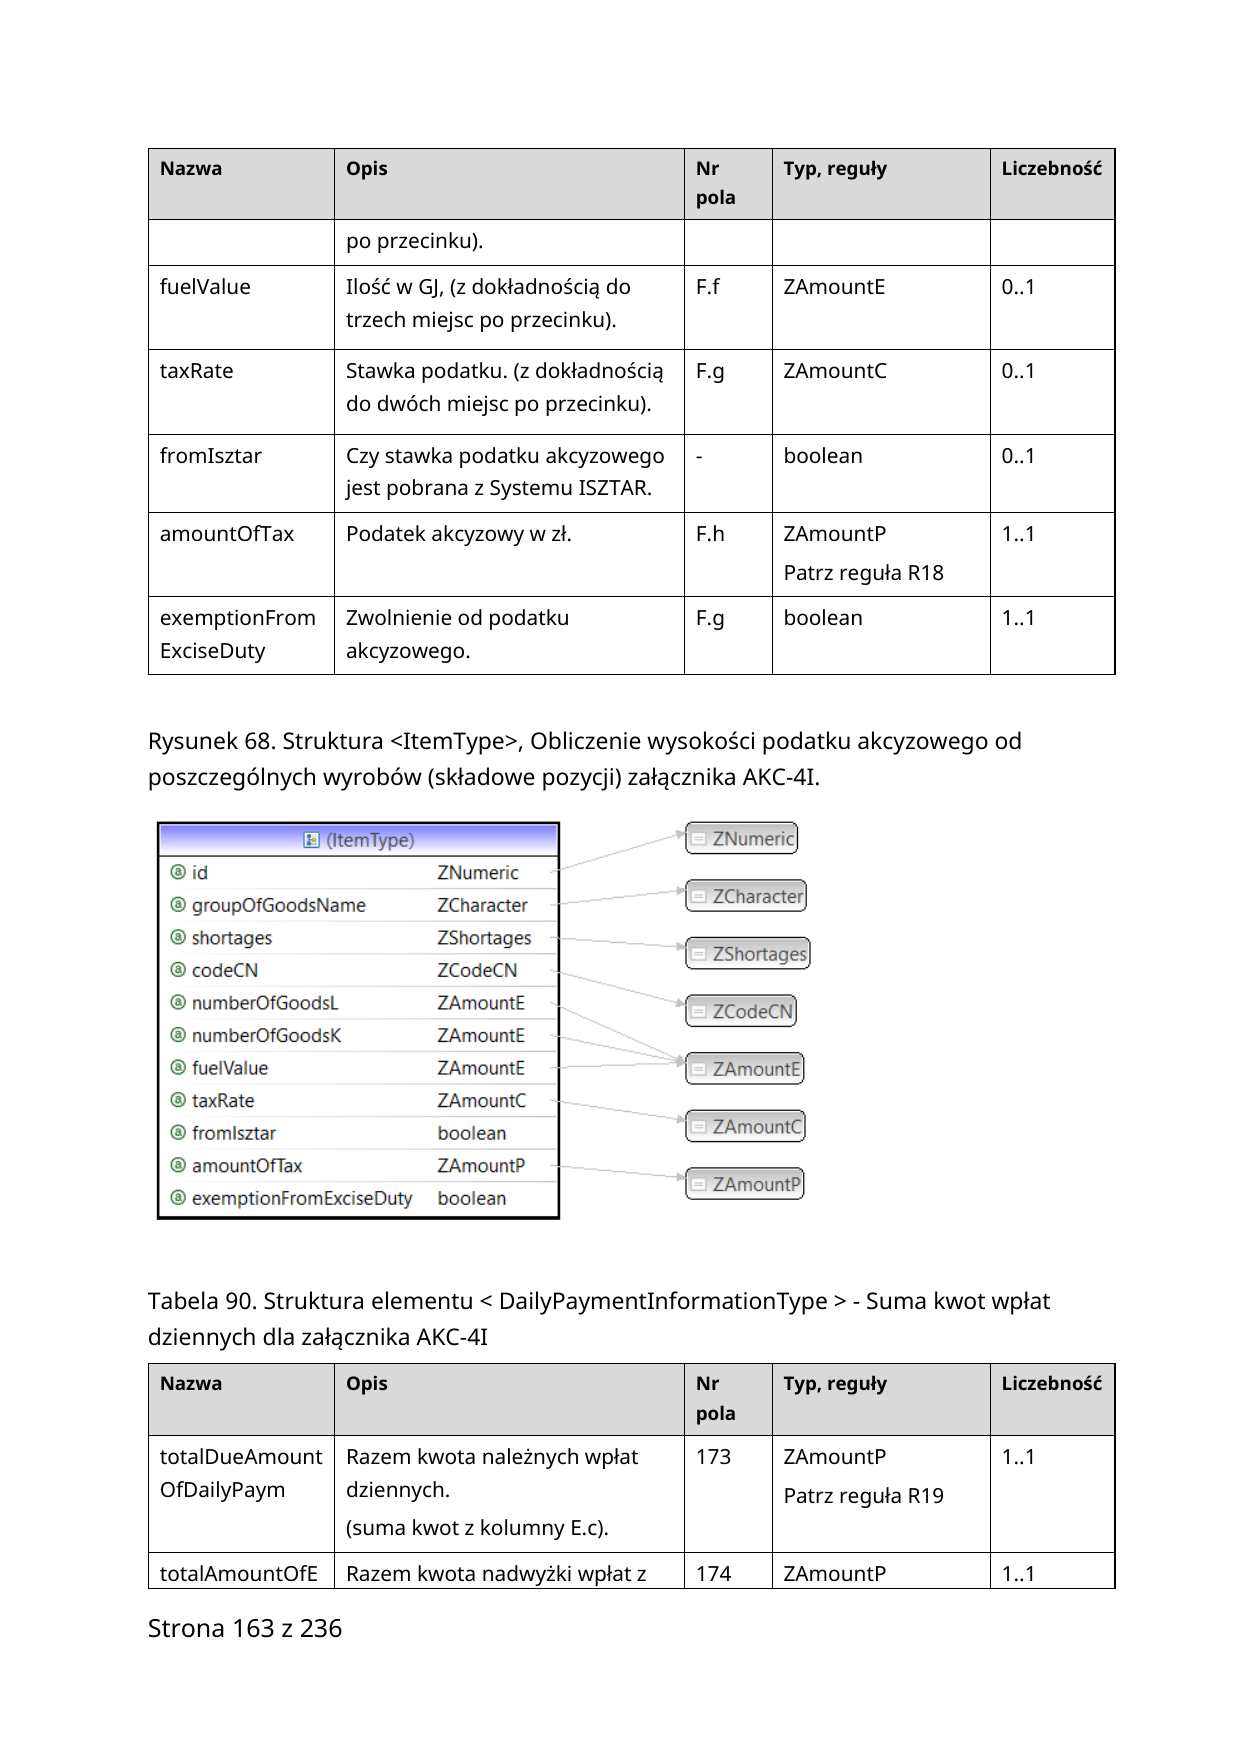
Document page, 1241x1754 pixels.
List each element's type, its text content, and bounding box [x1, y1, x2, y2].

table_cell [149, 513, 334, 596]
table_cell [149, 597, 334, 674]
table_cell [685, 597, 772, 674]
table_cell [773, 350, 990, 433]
text Tabela 90. Struktura elementu < DailyPaymentInformationType > - Suma kwot wpłat dziennych dla załącznika AKC-4I [148, 1285, 1092, 1352]
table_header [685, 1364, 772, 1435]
text Rysunek 68. Struktura <ItemType>, Obliczenie wysokości podatku akcyzowego od poszczególnych wyrobów (składowe pozycji) załącznika AKC-4I. [148, 725, 1092, 792]
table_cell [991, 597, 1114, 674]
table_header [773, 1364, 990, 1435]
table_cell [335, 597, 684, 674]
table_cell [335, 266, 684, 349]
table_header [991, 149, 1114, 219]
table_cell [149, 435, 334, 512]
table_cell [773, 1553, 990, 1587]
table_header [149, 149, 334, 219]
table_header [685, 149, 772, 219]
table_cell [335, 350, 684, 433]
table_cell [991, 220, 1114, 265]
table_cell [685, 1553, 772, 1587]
picture [147, 813, 822, 1230]
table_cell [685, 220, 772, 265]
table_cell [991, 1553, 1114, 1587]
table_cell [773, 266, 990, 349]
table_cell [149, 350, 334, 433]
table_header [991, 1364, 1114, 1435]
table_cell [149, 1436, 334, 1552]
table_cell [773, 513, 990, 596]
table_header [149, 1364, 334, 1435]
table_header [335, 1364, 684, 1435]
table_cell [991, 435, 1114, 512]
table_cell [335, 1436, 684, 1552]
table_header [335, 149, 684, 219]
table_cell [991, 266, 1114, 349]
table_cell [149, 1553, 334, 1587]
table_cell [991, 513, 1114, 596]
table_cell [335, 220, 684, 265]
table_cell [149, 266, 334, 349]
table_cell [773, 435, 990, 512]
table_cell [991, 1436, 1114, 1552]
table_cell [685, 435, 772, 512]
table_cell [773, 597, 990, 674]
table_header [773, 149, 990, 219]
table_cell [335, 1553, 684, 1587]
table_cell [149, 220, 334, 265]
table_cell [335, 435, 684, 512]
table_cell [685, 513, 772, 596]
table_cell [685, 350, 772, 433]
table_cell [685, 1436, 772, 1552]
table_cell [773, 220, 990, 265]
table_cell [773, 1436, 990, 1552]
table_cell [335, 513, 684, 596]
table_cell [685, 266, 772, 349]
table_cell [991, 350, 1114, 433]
